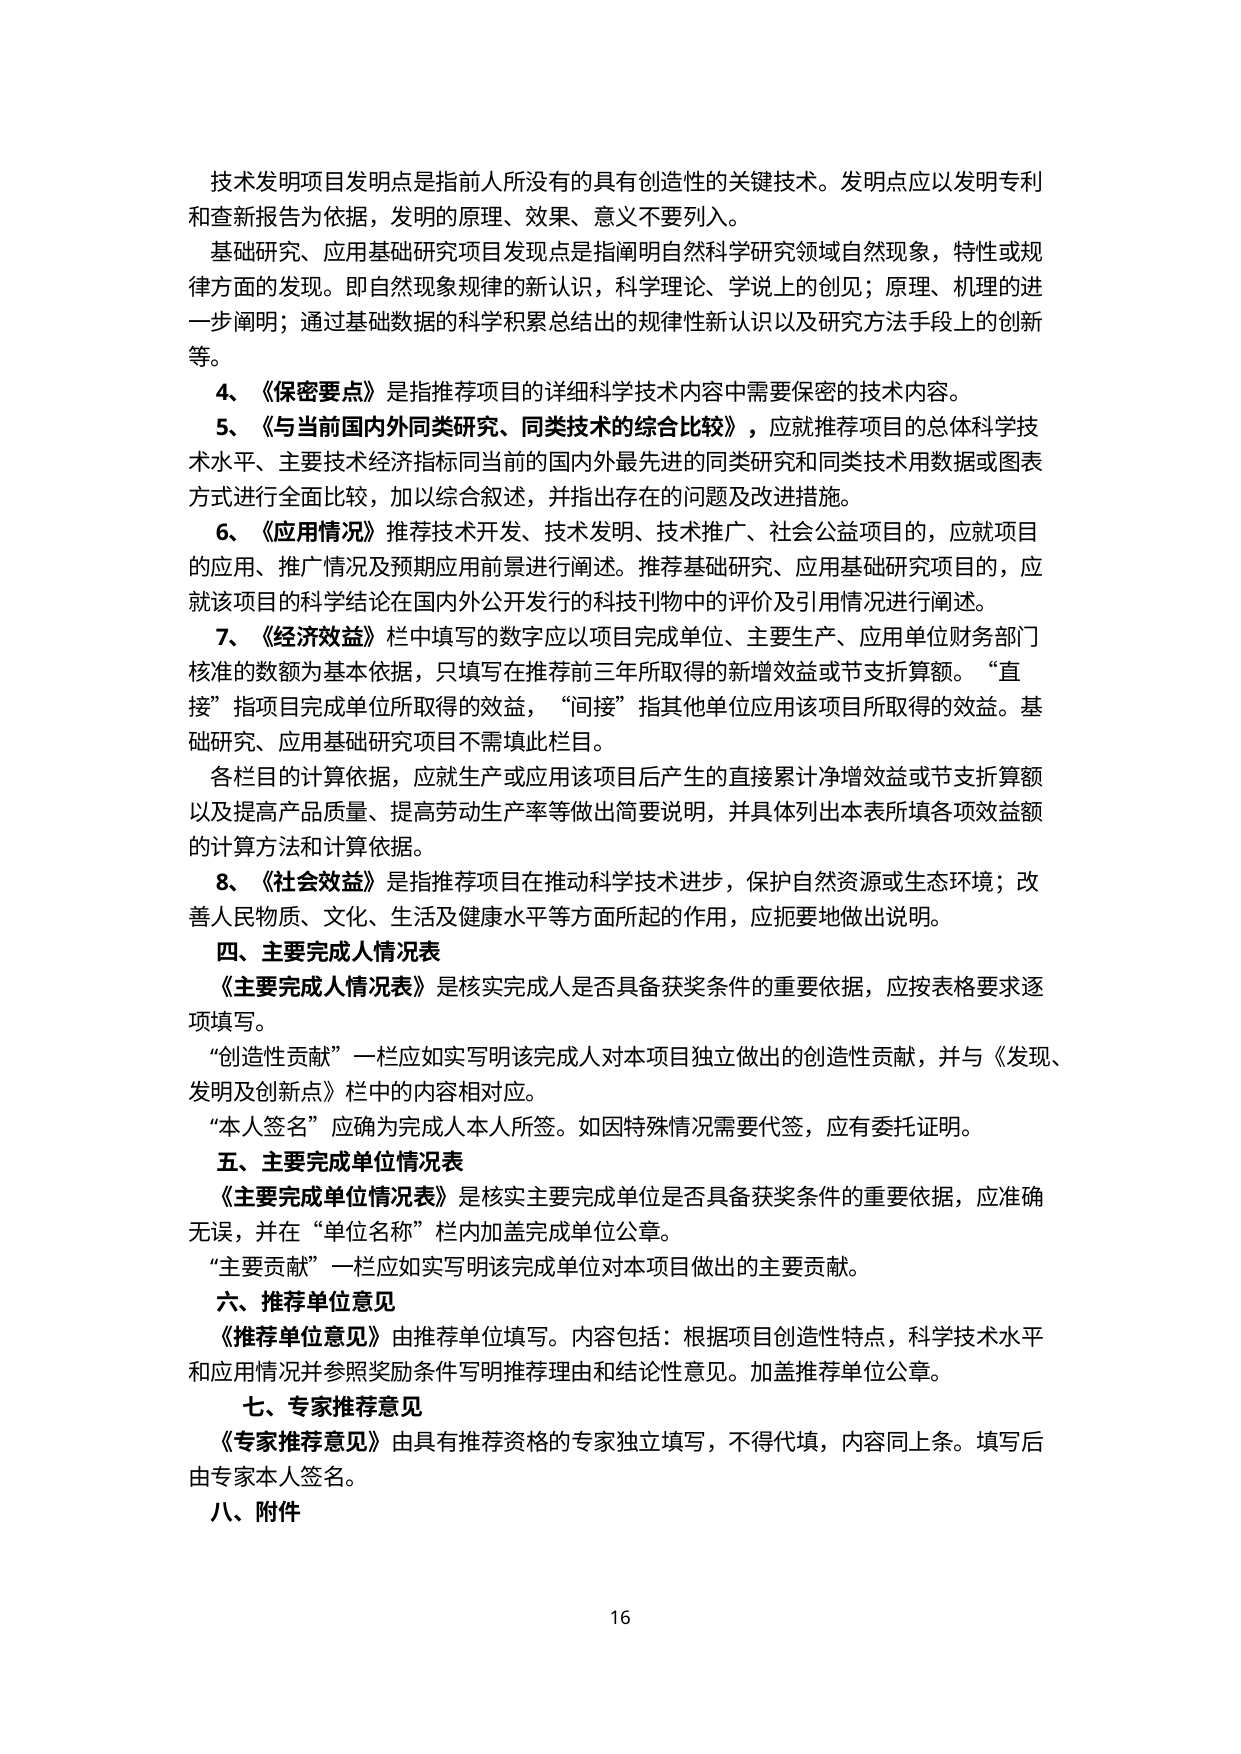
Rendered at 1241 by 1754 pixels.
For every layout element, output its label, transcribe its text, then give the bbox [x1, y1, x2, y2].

text 8、《社会效益》是指推荐项目在推动科学技术进步，保护自然资源或生态环境；改善人民物质、文化、生活及健康水平等方面所起的作用，应扼要地做出说明。 [188, 862, 1052, 932]
text 各栏目的计算依据，应就生产或应用该项目后产生的直接累计净增效益或节支折算额以及提高产品质量、提高劳动生产率等做出简要说明，并具体列出本表所填各项效益额的计算方法和计算依据。 [188, 757, 1052, 862]
text 《推荐单位意见》由推荐单位填写。内容包括：根据项目创造性特点，科学技术水平和应用情况并参照奖励条件写明推荐理由和结论性意见。加盖推荐单位公章。 [188, 1317, 1052, 1387]
text 六、推荐单位意见 [188, 1282, 1052, 1317]
text 7、《经济效益》栏中填写的数字应以项目完成单位、主要生产、应用单位财务部门核准的数额为基本依据，只填写在推荐前三年所取得的新增效益或节支折算额。“直接”指项目完成单位所取得的效益，“间接”指其他单位应用该项目所取得的效益。基础研究、应用基础研究项目不需填此栏目。 [188, 617, 1052, 757]
text 《主要完成人情况表》是核实完成人是否具备获奖条件的重要依据，应按表格要求逐项填写。 [188, 967, 1052, 1037]
text 《专家推荐意见》由具有推荐资格的专家独立填写，不得代填，内容同上条。填写后由专家本人签名。 [188, 1422, 1052, 1492]
text 基础研究、应用基础研究项目发现点是指阐明自然科学研究领域自然现象，特性或规律方面的发现。即自然现象规律的新认识，科学理论、学说上的创见；原理、机理的进一步阐明；通过基础数据的科学积累总结出的规律性新认识以及研究方法手段上的创新等。 [188, 232, 1052, 372]
text 四、主要完成人情况表 [188, 932, 1052, 967]
text “本人签名”应确为完成人本人所签。如因特殊情况需要代签，应有委托证明。 [188, 1107, 1052, 1142]
text 八、附件 [188, 1492, 1052, 1527]
text “创造性贡献”一栏应如实写明该完成人对本项目独立做出的创造性贡献，并与《发现、发明及创新点》栏中的内容相对应。 [188, 1037, 1052, 1107]
text 4、《保密要点》是指推荐项目的详细科学技术内容中需要保密的技术内容。 [188, 372, 1052, 407]
text 七、专家推荐意见 [188, 1387, 1052, 1422]
text “主要贡献”一栏应如实写明该完成单位对本项目做出的主要贡献。 [188, 1247, 1052, 1282]
text 《主要完成单位情况表》是核实主要完成单位是否具备获奖条件的重要依据，应准确无误，并在“单位名称”栏内加盖完成单位公章。 [188, 1177, 1052, 1247]
text 5、《与当前国内外同类研究、同类技术的综合比较》，应就推荐项目的总体科学技术水平、主要技术经济指标同当前的国内外最先进的同类研究和同类技术用数据或图表方式进行全面比较，加以综合叙述，并指出存在的问题及改进措施。 [188, 407, 1052, 512]
text 五、主要完成单位情况表 [188, 1142, 1052, 1177]
text 6、《应用情况》推荐技术开发、技术发明、技术推广、社会公益项目的，应就项目的应用、推广情况及预期应用前景进行阐述。推荐基础研究、应用基础研究项目的，应就该项目的科学结论在国内外公开发行的科技刊物中的评价及引用情况进行阐述。 [188, 512, 1052, 617]
text 技术发明项目发明点是指前人所没有的具有创造性的关键技术。发明点应以发明专利和查新报告为依据，发明的原理、效果、意义不要列入。 [188, 162, 1052, 232]
